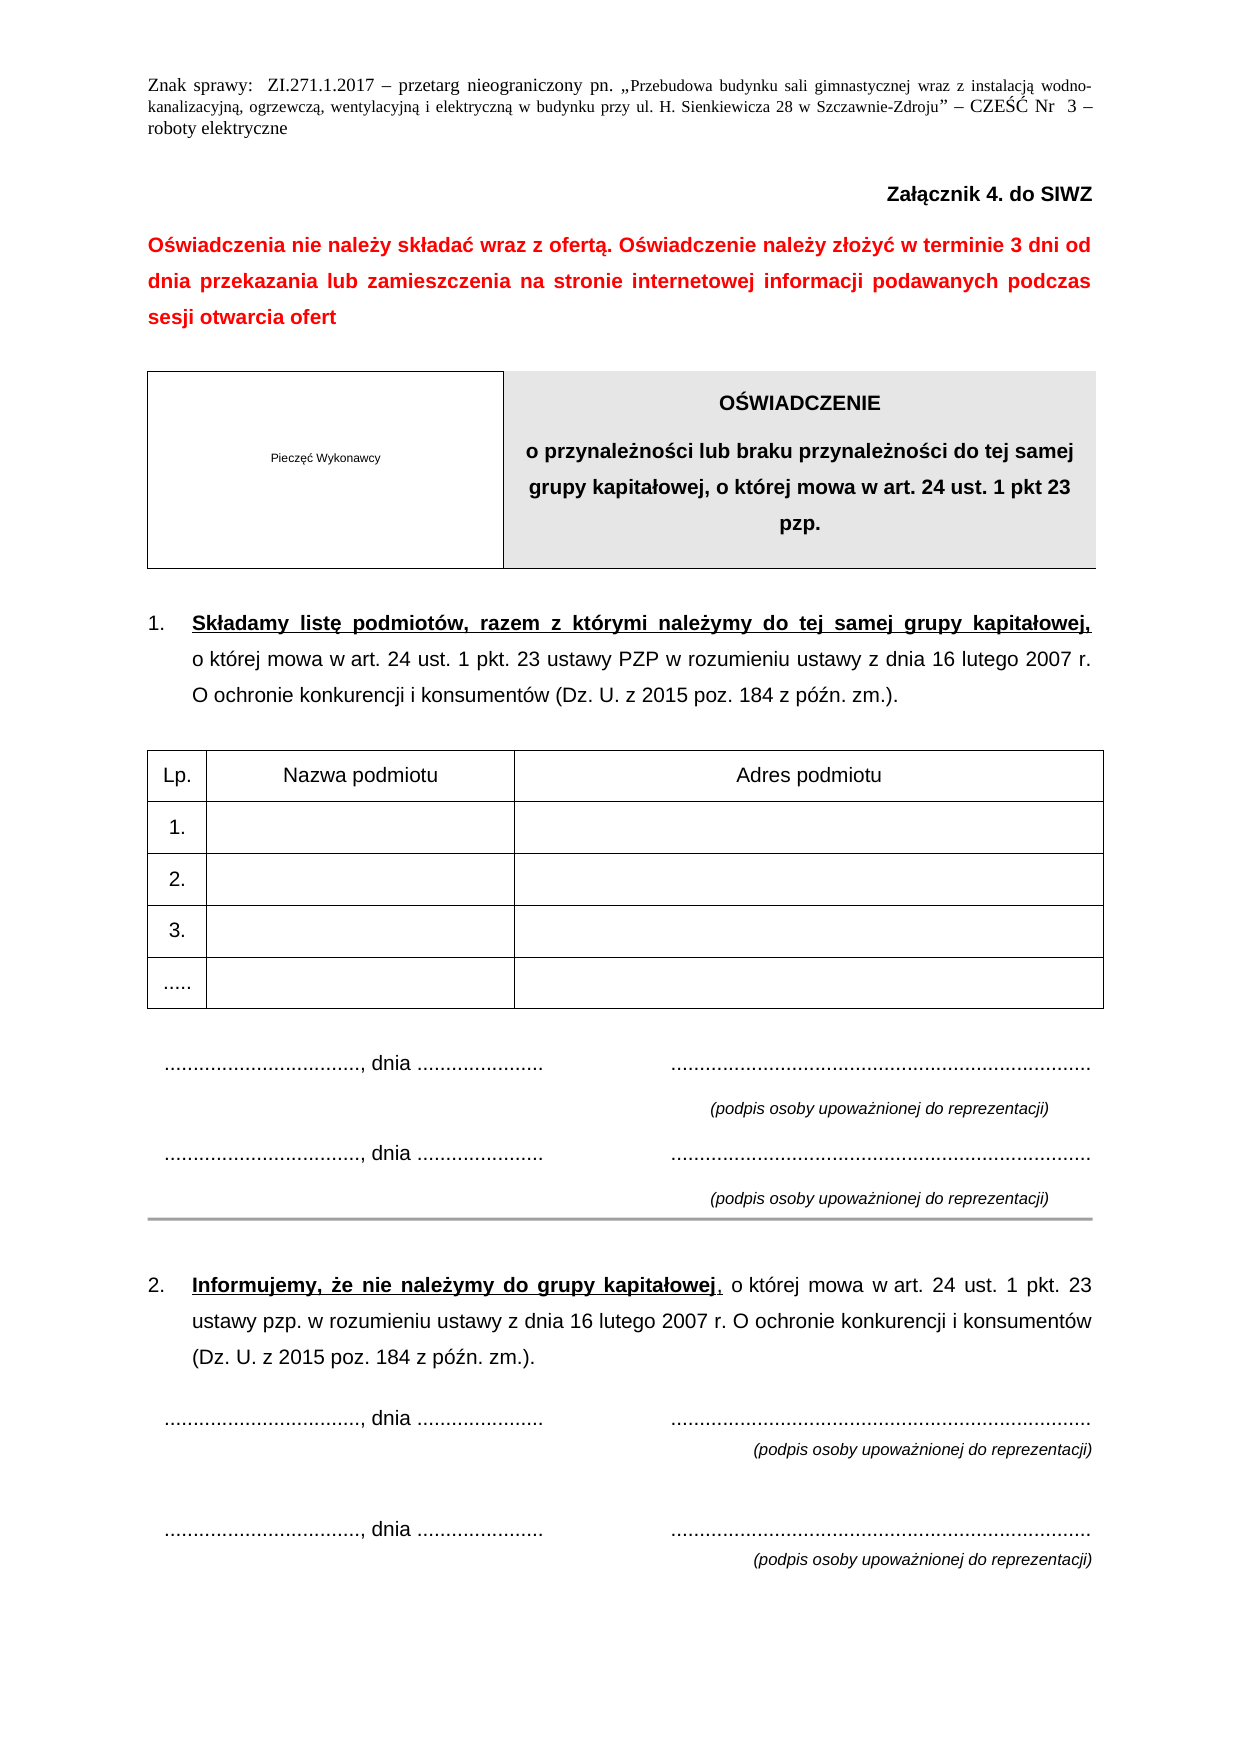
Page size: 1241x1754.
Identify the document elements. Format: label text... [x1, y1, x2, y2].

table_cell [515, 906, 1103, 957]
table_cell Pieczęć Wykonawcy [148, 372, 503, 568]
table_cell [515, 854, 1103, 905]
table_cell [207, 958, 514, 1008]
table_cell [515, 958, 1103, 1008]
table_cell 1. [148, 802, 206, 853]
table_cell 2. [148, 854, 206, 905]
table_header Adres podmiotu [515, 751, 1103, 801]
table_cell 3. [148, 906, 206, 957]
table_cell [515, 802, 1103, 853]
table_header .................................., dnia ...................... ......................................................................... (podpis osoby upoważnionej do reprezentacji) .................................., dnia ...................... ......................................................................... (podpis osoby upoważnionej do reprezentacji) 2. Informujemy, że nie należymy do grupy kapitałowej, o której mowa w art. 24 ust. 1 pkt. 23 ustawy pzp. w rozumieniu ustawy z dnia 16 lutego 2007 r. O ochronie konkurencji i konsumentów (Dz. U. z 2015 poz. 184 z późn. zm.). .................................., dnia ...................... ......................................................................... (podpis osoby upoważnionej do reprezentacji) .................................., dnia ...................... ......................................................................... (podpis osoby upoważnionej do reprezentacji) [140, 1038, 1100, 1584]
table_cell [207, 802, 514, 853]
table_cell [207, 906, 514, 957]
table_cell ..... [148, 958, 206, 1008]
table_header Nazwa podmiotu [207, 751, 514, 801]
table_header 1. Składamy listę podmiotów, razem z którymi należymy do tej samej grupy kapitałowej, o której mowa w art. 24 ust. 1 pkt. 23 ustawy PZP w rozumieniu ustawy z dnia 16 lutego 2007 r. O ochronie konkurencji i konsumentów (Dz. U. z 2015 poz. 184 z późn. zm.). [140, 598, 1100, 721]
table_cell [207, 854, 514, 905]
table_header Lp. [148, 751, 206, 801]
table_cell OŚWIADCZENIE o przynależności lub braku przynależności do tej samej grupy kapitałowej, o której mowa w art. 24 ust. 1 pkt 23 pzp. [504, 371, 1096, 568]
table_header Załącznik 4. do SIWZ Oświadczenia nie należy składać wraz z ofertą. Oświadczenie należy złożyć w terminie 3 dni od dnia przekazania lub zamieszczenia na stronie internetowej informacji podawanych podczas sesji otwarcia ofert [140, 167, 1100, 371]
